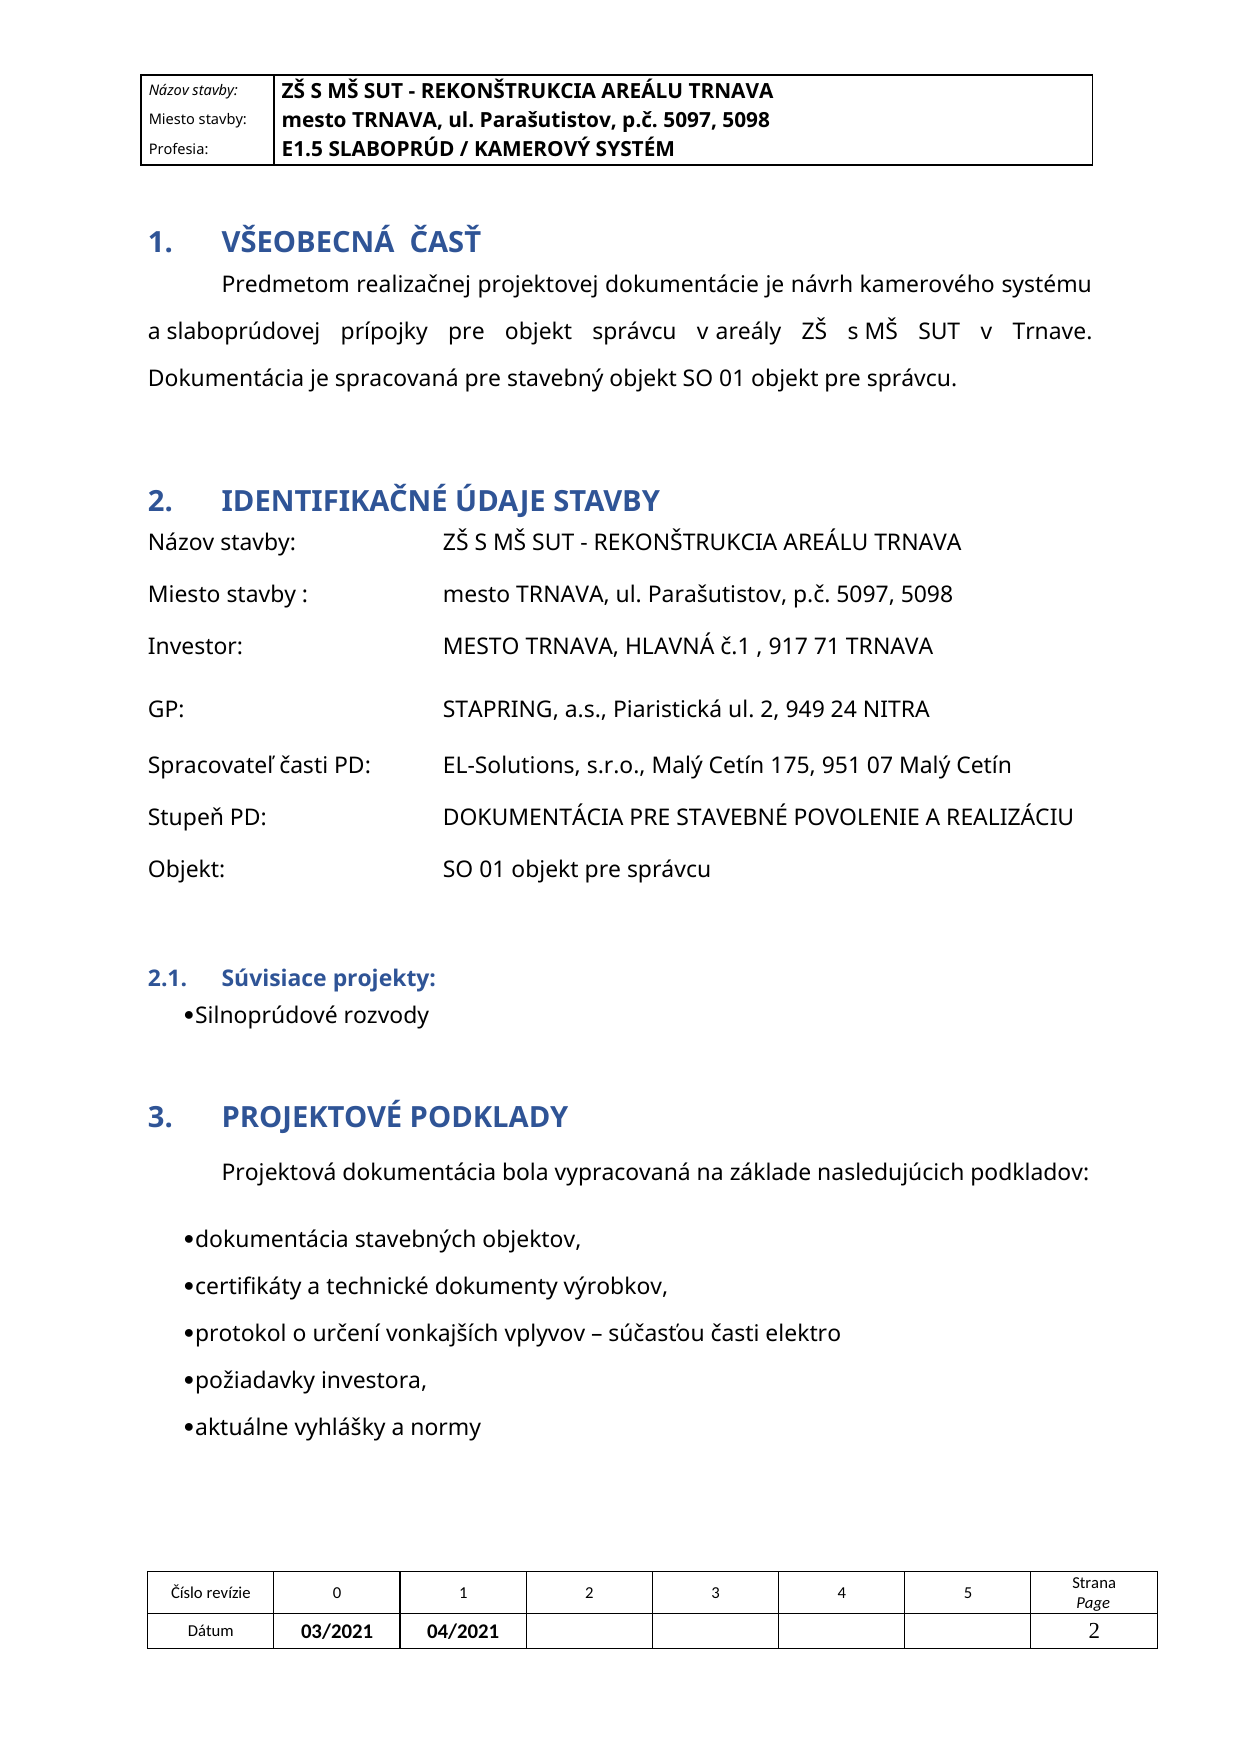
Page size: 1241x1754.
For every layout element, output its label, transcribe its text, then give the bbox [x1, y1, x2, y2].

text Miesto stavby : mesto TRNAVA, ul. Parašutistov, p.č. 5097, 5098 [148, 578, 1093, 609]
list certifikáty a technické dokumenty výrobkov, [185, 1270, 1093, 1301]
list protokol o určení vonkajších vplyvov – súčasťou časti elektro [185, 1317, 1093, 1348]
subtitle VŠEOBECNÁ ČASŤ [148, 222, 1093, 261]
text Projektová dokumentácia bola vypracovaná na základe nasledujúcich podkladov: [148, 1155, 1093, 1187]
text Stupeň PD: DOKUMENTÁCIA PRE STAVEBNÉ POVOLENIE A REALIZÁCIU [148, 801, 1093, 832]
text Objekt: SO 01 objekt pre správcu [148, 853, 1093, 884]
text Investor: MESTO TRNAVA, HLAVNÁ č.1 , 917 71 TRNAVA [148, 630, 1093, 662]
list Silnoprúdové rozvody [185, 999, 1093, 1030]
list dokumentácia stavebných objektov, [185, 1223, 1093, 1254]
list požiadavky investora, [185, 1364, 1093, 1395]
list aktuálne vyhlášky a normy [185, 1411, 1093, 1442]
text GP: STAPRING, a.s., Piaristická ul. 2, 949 24 NITRA [148, 693, 1093, 724]
subtitle IDENTIFIKAČNÉ ÚDAJE STAVBY [148, 480, 1093, 520]
text Spracovateľ časti PD: EL-Solutions, s.r.o., Malý Cetín 175, 951 07 Malý Cetín [148, 749, 1093, 780]
text Názov stavby: ZŠ S MŠ SUT - REKONŠTRUKCIA AREÁLU TRNAVA [148, 526, 1093, 557]
text Predmetom realizačnej projektovej dokumentácie je návrh kamerového systému a slaboprúdovej prípojky pre objekt správcu v areály ZŠ s MŠ SUT v Trnave. Dokumentácia je spracovaná pre stavebný objekt SO 01 objekt pre správcu. [148, 268, 1093, 393]
subtitle PROJEKTOVÉ PODKLADY [148, 1096, 1093, 1136]
subtitle Súvisiace projekty: [148, 962, 1093, 993]
